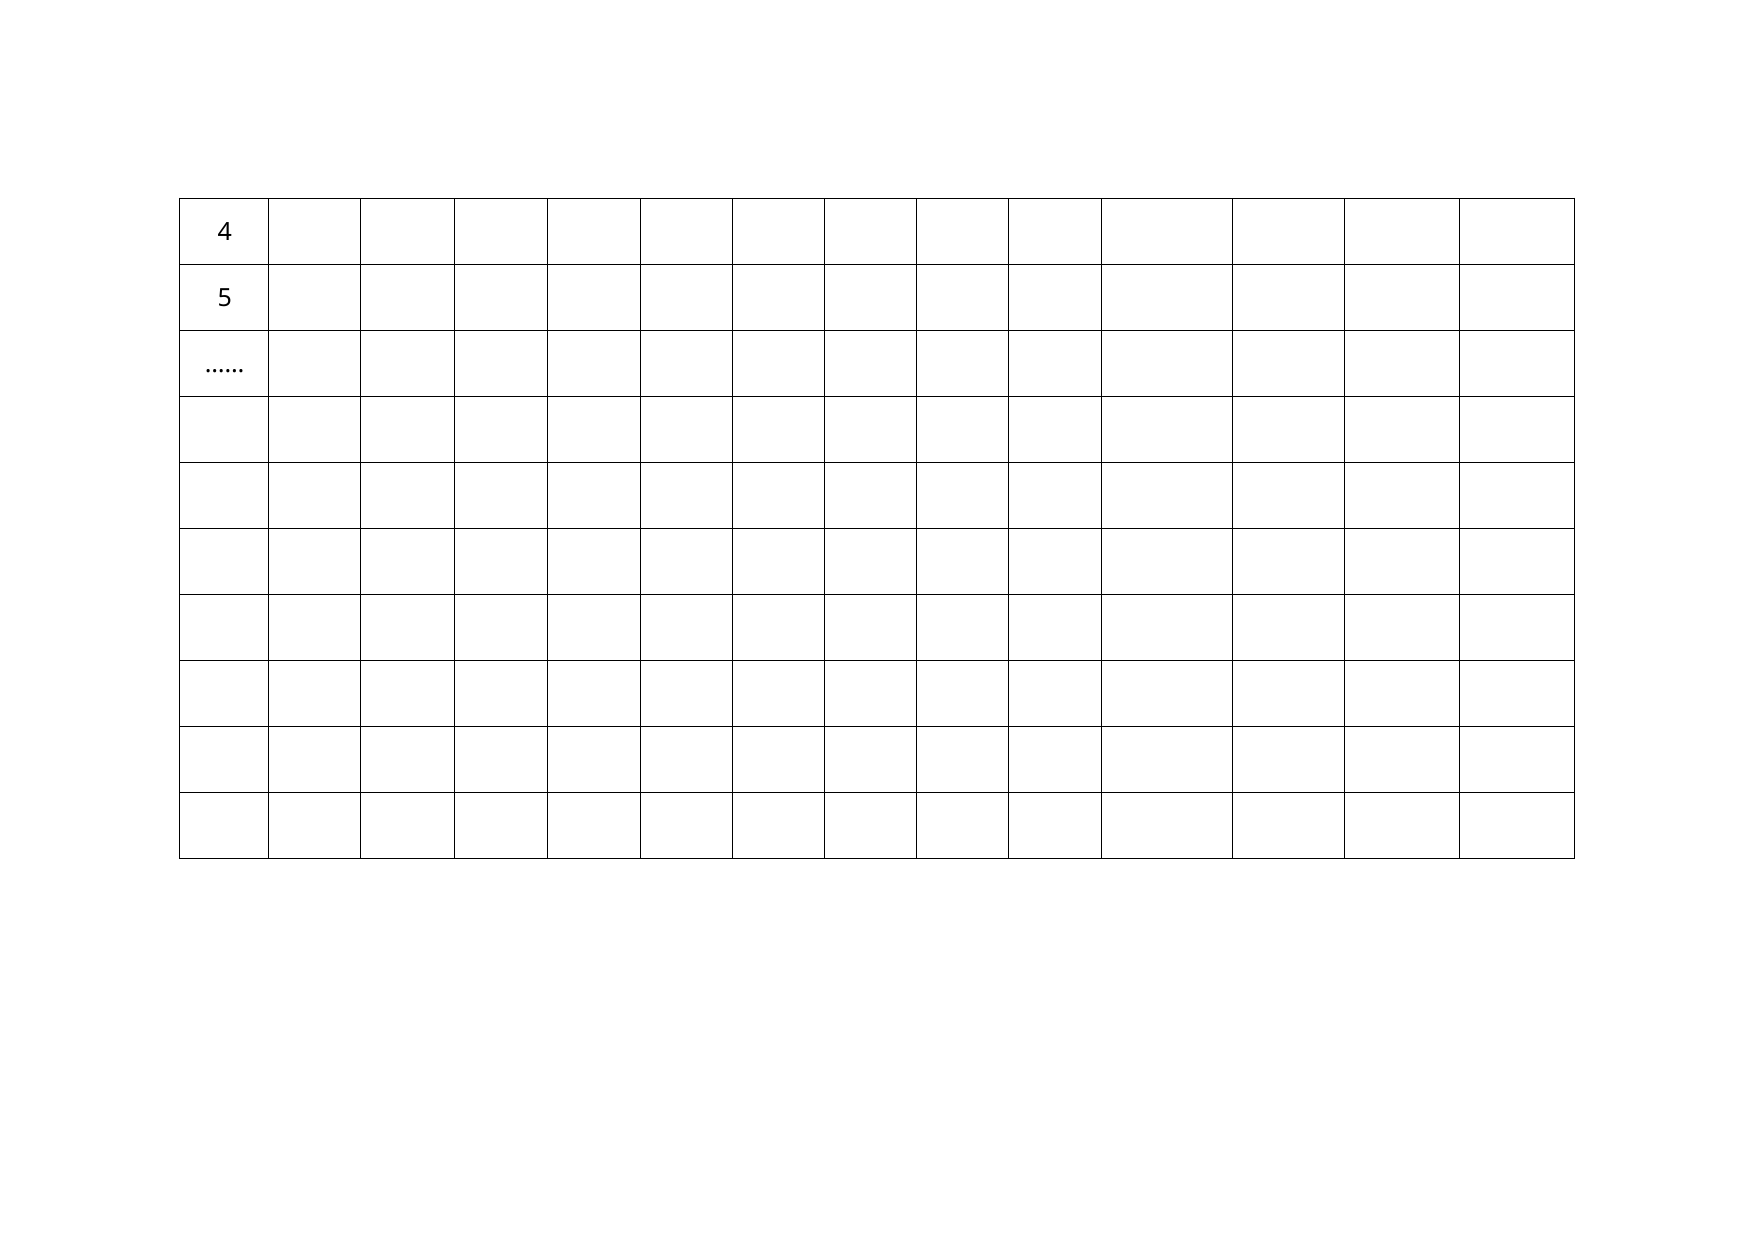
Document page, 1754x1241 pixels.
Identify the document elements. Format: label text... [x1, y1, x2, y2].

table_cell [455, 595, 547, 660]
table_cell [1460, 397, 1574, 462]
table_cell [548, 331, 640, 396]
table_cell [361, 727, 454, 792]
table_cell [733, 265, 824, 330]
table_cell [1460, 661, 1574, 726]
table_cell [1460, 463, 1574, 528]
table_cell [1233, 265, 1344, 330]
table_cell [917, 793, 1008, 858]
table_cell [917, 463, 1008, 528]
table_cell [641, 595, 732, 660]
table_cell [269, 793, 360, 858]
table_cell [1102, 595, 1232, 660]
table_cell [455, 727, 547, 792]
table_cell [455, 331, 547, 396]
table_cell [917, 397, 1008, 462]
table_cell [1233, 331, 1344, 396]
table_cell [1345, 595, 1459, 660]
table_cell [548, 397, 640, 462]
table_cell [361, 397, 454, 462]
table_cell [641, 463, 732, 528]
table_cell [1345, 199, 1459, 264]
table_cell [825, 793, 916, 858]
table_cell [269, 331, 360, 396]
table_cell [1233, 595, 1344, 660]
table_cell [917, 199, 1008, 264]
table_cell [548, 661, 640, 726]
table_cell [825, 199, 916, 264]
table_cell [825, 727, 916, 792]
table_cell [455, 199, 547, 264]
table_cell [1345, 661, 1459, 726]
table_cell [1102, 661, 1232, 726]
table_cell [1102, 793, 1232, 858]
table_cell [1345, 331, 1459, 396]
table_cell [269, 463, 360, 528]
table_cell [548, 595, 640, 660]
table_cell [180, 727, 268, 792]
table_cell [1233, 529, 1344, 594]
table_cell [180, 397, 268, 462]
table_cell [361, 529, 454, 594]
table_cell [825, 595, 916, 660]
table_cell [1233, 661, 1344, 726]
table_cell [1345, 793, 1459, 858]
table_cell [455, 397, 547, 462]
table_cell [1460, 331, 1574, 396]
table_cell 4 [180, 199, 268, 264]
table_cell [733, 529, 824, 594]
table_cell [1009, 793, 1101, 858]
table_cell [1460, 727, 1574, 792]
table_cell [1102, 727, 1232, 792]
table_cell [548, 199, 640, 264]
table_cell [733, 397, 824, 462]
table_cell [180, 595, 268, 660]
table_cell [1102, 265, 1232, 330]
table_cell [180, 793, 268, 858]
table_cell [361, 661, 454, 726]
table_cell [455, 463, 547, 528]
table_cell …… [180, 331, 268, 396]
table_cell [1233, 397, 1344, 462]
table_cell [1102, 397, 1232, 462]
table_cell [361, 793, 454, 858]
table_cell [1233, 793, 1344, 858]
table_cell [825, 397, 916, 462]
table_cell [269, 265, 360, 330]
table_cell [917, 331, 1008, 396]
table_cell [548, 793, 640, 858]
table_cell [733, 595, 824, 660]
table_cell [825, 463, 916, 528]
table_cell [1009, 397, 1101, 462]
table_cell [1009, 331, 1101, 396]
table_cell [180, 529, 268, 594]
table_cell [269, 397, 360, 462]
table_cell [917, 595, 1008, 660]
table_cell [641, 661, 732, 726]
table_cell [1345, 265, 1459, 330]
table_cell [269, 727, 360, 792]
table_cell [825, 529, 916, 594]
table_cell [1102, 463, 1232, 528]
table_cell [269, 661, 360, 726]
table_cell [825, 661, 916, 726]
table_cell [641, 397, 732, 462]
table_cell [641, 331, 732, 396]
table_cell [733, 661, 824, 726]
table_cell [548, 727, 640, 792]
table_cell [917, 265, 1008, 330]
table_cell [641, 529, 732, 594]
table_cell [1009, 463, 1101, 528]
table_cell [361, 265, 454, 330]
table_cell [1460, 595, 1574, 660]
table_cell [825, 265, 916, 330]
table_cell [455, 793, 547, 858]
table_cell [269, 595, 360, 660]
table_cell [825, 331, 916, 396]
table_cell [361, 595, 454, 660]
table_cell [641, 793, 732, 858]
table_cell [1460, 793, 1574, 858]
table_cell [1102, 331, 1232, 396]
table_cell [1009, 727, 1101, 792]
table_cell [641, 265, 732, 330]
table_cell [548, 463, 640, 528]
table_cell 5 [180, 265, 268, 330]
table_cell [641, 199, 732, 264]
table_cell [1233, 463, 1344, 528]
table_cell [1009, 199, 1101, 264]
table_cell [1460, 529, 1574, 594]
table_cell [180, 661, 268, 726]
table_cell [733, 463, 824, 528]
table_cell [1345, 727, 1459, 792]
table_cell [1345, 529, 1459, 594]
table_cell [641, 727, 732, 792]
table_cell [548, 265, 640, 330]
table_cell [1460, 199, 1574, 264]
table_cell [1460, 265, 1574, 330]
table_cell [733, 199, 824, 264]
table_cell [1233, 727, 1344, 792]
table_cell [917, 661, 1008, 726]
table_cell [1009, 529, 1101, 594]
table_cell [361, 463, 454, 528]
table_cell [1102, 199, 1232, 264]
table_cell [1233, 199, 1344, 264]
table_cell [733, 331, 824, 396]
table_cell [455, 529, 547, 594]
table_cell [361, 199, 454, 264]
table_cell [180, 463, 268, 528]
table_cell [1102, 529, 1232, 594]
table_cell [455, 265, 547, 330]
table_cell [733, 727, 824, 792]
table_cell [361, 331, 454, 396]
table_cell [917, 727, 1008, 792]
table_cell [269, 199, 360, 264]
table_cell [1345, 463, 1459, 528]
table_cell [455, 661, 547, 726]
table_cell [917, 529, 1008, 594]
table_cell [1345, 397, 1459, 462]
table_cell [548, 529, 640, 594]
table_cell [733, 793, 824, 858]
table_cell [1009, 595, 1101, 660]
table_cell [269, 529, 360, 594]
table_cell [1009, 265, 1101, 330]
table_cell [1009, 661, 1101, 726]
